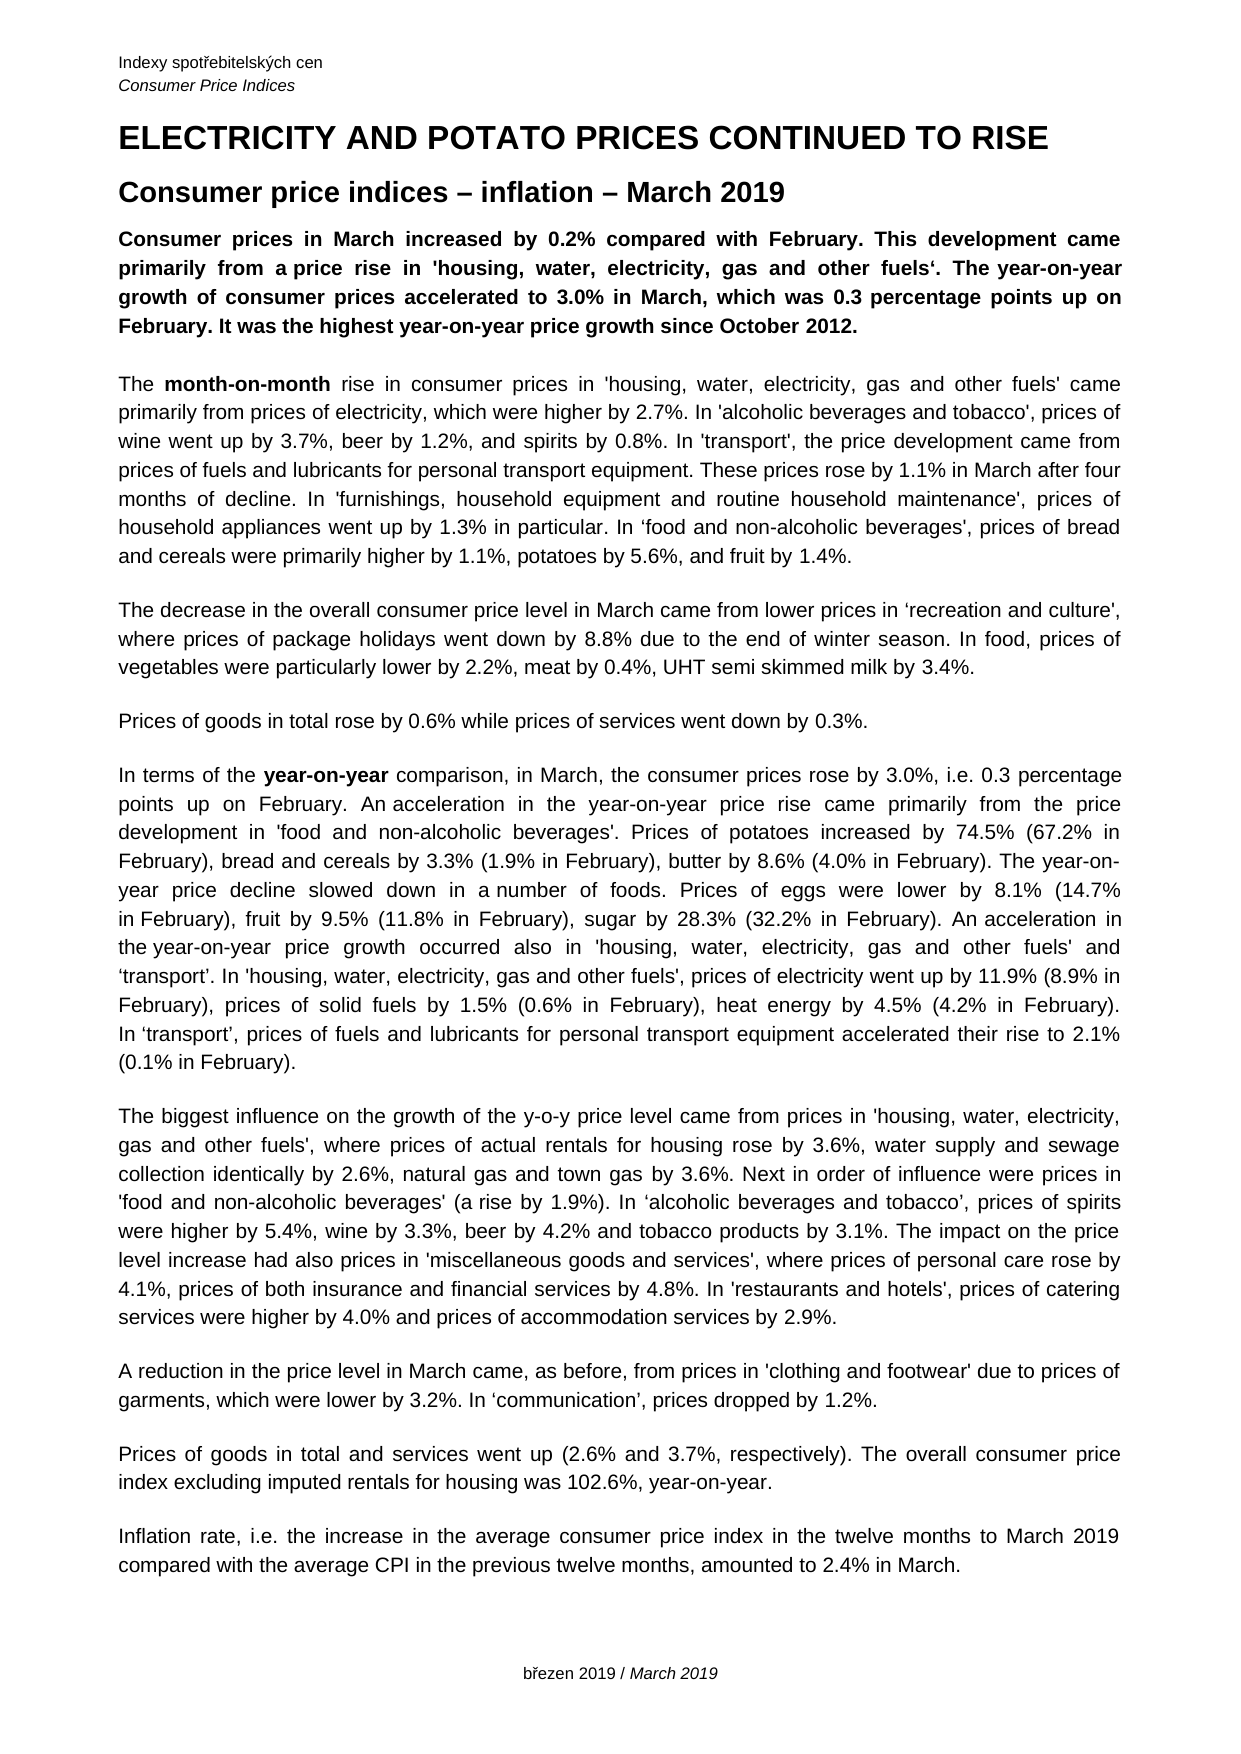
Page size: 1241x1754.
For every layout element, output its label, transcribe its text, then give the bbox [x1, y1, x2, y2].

text Consumer prices in March increased by 0.2% compared with February. This development came primarily from a price rise in 'housing, water, electricity, gas and other fuels‘. The year-on-year growth of consumer prices accelerated to 3.0% in March, which was 0.3 percentage points up on February. It was the highest year-on-year price growth since October 2012. [118, 227, 1122, 337]
text The decrease in the overall consumer price level in March came from lower prices in ‘recreation and culture', where prices of package holidays went down by 8.8% due to the end of winter season. In food, prices of vegetables were particularly lower by 2.2%, meat by 0.4%, UHT semi skimmed milk by 3.4%. [118, 598, 1122, 679]
subtitle Electricity and potato prices continued to rise [118, 118, 1122, 157]
text The month-on-month rise in consumer prices in 'housing, water, electricity, gas and other fuels' came primarily from prices of electricity, which were higher by 2.7%. In 'alcoholic beverages and tobacco', prices of wine went up by 3.7%, beer by 1.2%, and spirits by 0.8%. In 'transport', the price development came from prices of fuels and lubricants for personal transport equipment. These prices rose by 1.1% in March after four months of decline. In 'furnishings, household equipment and routine household maintenance', prices of household appliances went up by 1.3% in particular. In ‘food and non-alcoholic beverages', prices of bread and cereals were primarily higher by 1.1%, potatoes by 5.6%, and fruit by 1.4%. [118, 371, 1122, 568]
text A reduction in the price level in March came, as before, from prices in 'clothing and footwear' due to prices of garments, which were lower by 3.2%. In ‘communication’, prices dropped by 1.2%. [118, 1359, 1122, 1412]
text The biggest influence on the growth of the y-o-y price level came from prices in 'housing, water, electricity, gas and other fuels', where prices of actual rentals for housing rose by 3.6%, water supply and sewage collection identically by 2.6%, natural gas and town gas by 3.6%. Next in order of influence were prices in 'food and non-alcoholic beverages' (a rise by 1.9%). In ‘alcoholic beverages and tobacco’, prices of spirits were higher by 5.4%, wine by 3.3%, beer by 4.2% and tobacco products by 3.1%. The impact on the price level increase had also prices in 'miscellaneous goods and services', where prices of personal care rose by 4.1%, prices of both insurance and financial services by 4.8%. In 'restaurants and hotels', prices of catering services were higher by 4.0% and prices of accommodation services by 2.9%. [118, 1104, 1122, 1329]
text Inflation rate, i.e. the increase in the average consumer price index in the twelve months to March 2019 compared with the average CPI in the previous twelve months, amounted to 2.4% in March. [118, 1524, 1122, 1577]
text Prices of goods in total and services went up (2.6% and 3.7%, respectively). The overall consumer price index excluding imputed rentals for housing was 102.6%, year-on-year. [118, 1441, 1122, 1494]
text Prices of goods in total rose by 0.6% while prices of services went down by 0.3%. [118, 709, 1122, 733]
subtitle Consumer price indices – inflation – March 2019 [118, 174, 1122, 208]
text In terms of the year-on-year comparison, in March, the consumer prices rose by 3.0%, i.e. 0.3 percentage points up on February. An acceleration in the year-on-year price rise came primarily from the price development in 'food and non-alcoholic beverages'. Prices of potatoes increased by 74.5% (67.2% in February), bread and cereals by 3.3% (1.9% in February), butter by 8.6% (4.0% in February). The year-on-year price decline slowed down in a number of foods. Prices of eggs were lower by 8.1% (14.7% in February), fruit by 9.5% (11.8% in February), sugar by 28.3% (32.2% in February). An acceleration in the year-on-year price growth occurred also in 'housing, water, electricity, gas and other fuels' and ‘transport’. In 'housing, water, electricity, gas and other fuels', prices of electricity went up by 11.9% (8.9% in February), prices of solid fuels by 1.5% (0.6% in February), heat energy by 4.5% (4.2% in February). In ‘transport’, prices of fuels and lubricants for personal transport equipment accelerated their rise to 2.1% (0.1% in February). [118, 763, 1122, 1074]
